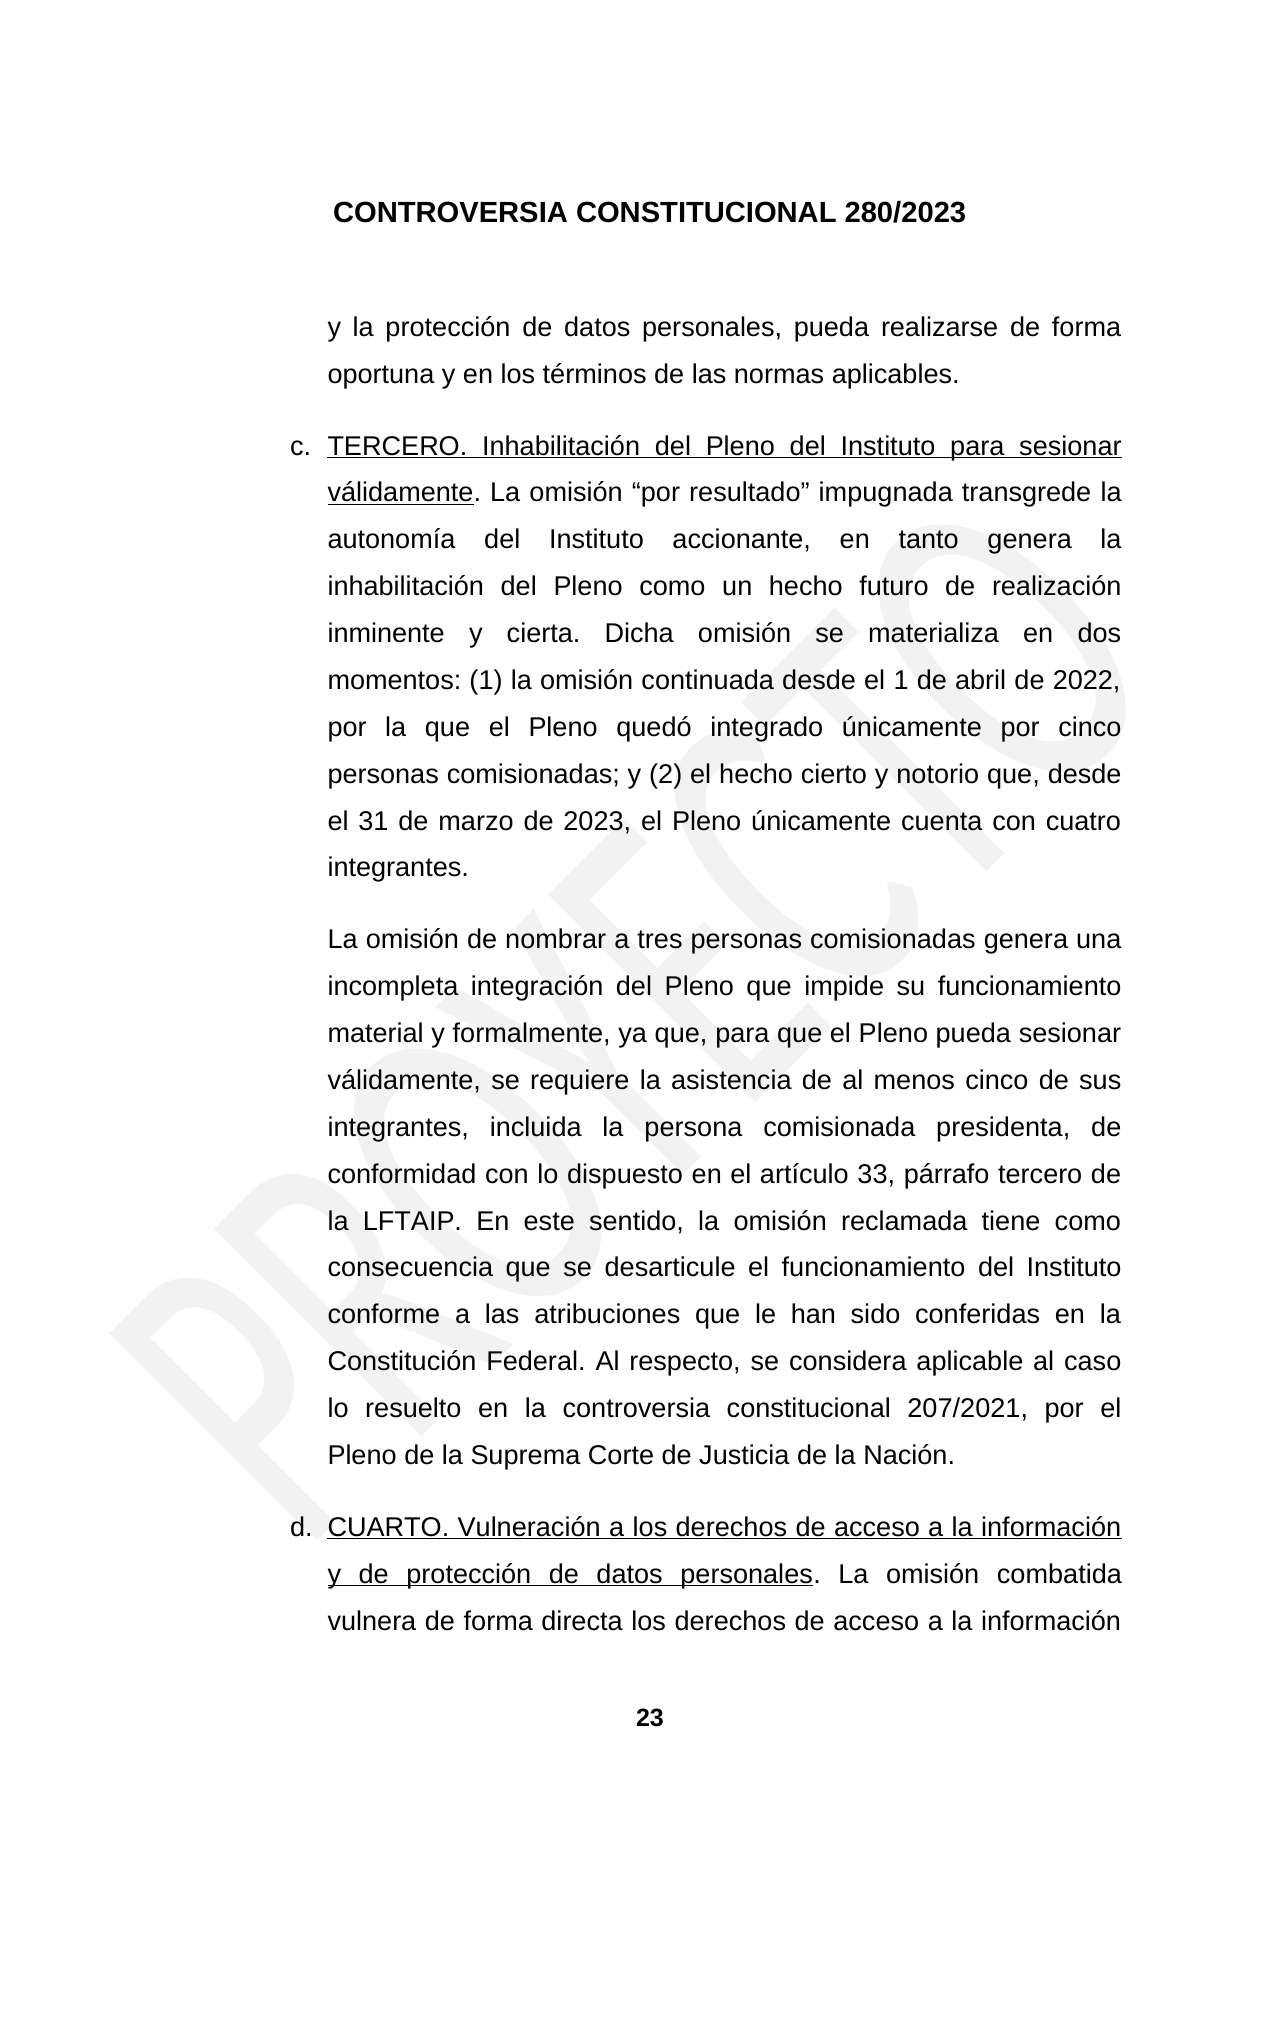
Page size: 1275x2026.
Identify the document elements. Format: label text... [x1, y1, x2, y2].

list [290, 1511, 1122, 1636]
list TERCERO. Inhabilitación del Pleno del Instituto para sesionar válidamente. La omisión “por resultado” impugnada transgrede la autonomía del Instituto accionante, en tanto genera la inhabilitación del Pleno como un hecho futuro de realización inminente y cierta. Dicha omisión se materializa en dos momentos: (1) la omisión continuada desde el 1 de abril de 2022, por la que el Pleno quedó integrado únicamente por cinco personas comisionadas; y (2) el hecho cierto y notorio que, desde el 31 de marzo de 2023, el Pleno únicamente cuenta con cuatro integrantes. [290, 429, 1122, 883]
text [327, 311, 1122, 389]
text La omisión de nombrar a tres personas comisionadas genera una incompleta integración del Pleno que impide su funcionamiento material y formalmente, ya que, para que el Pleno pueda sesionar válidamente, se requiere la asistencia de al menos cinco de sus integrantes, incluida la persona comisionada presidenta, de conformidad con lo dispuesto en el artículo 33, párrafo tercero de la LFTAIP. En este sentido, la omisión reclamada tiene como consecuencia que se desarticule el funcionamiento del Instituto conforme a las atribuciones que le han sido conferidas en la Constitución Federal. Al respecto, se considera aplicable al caso lo resuelto en la controversia constitucional 207/2021, por el Pleno de la Suprema Corte de Justicia de la Nación. [327, 923, 1122, 1470]
